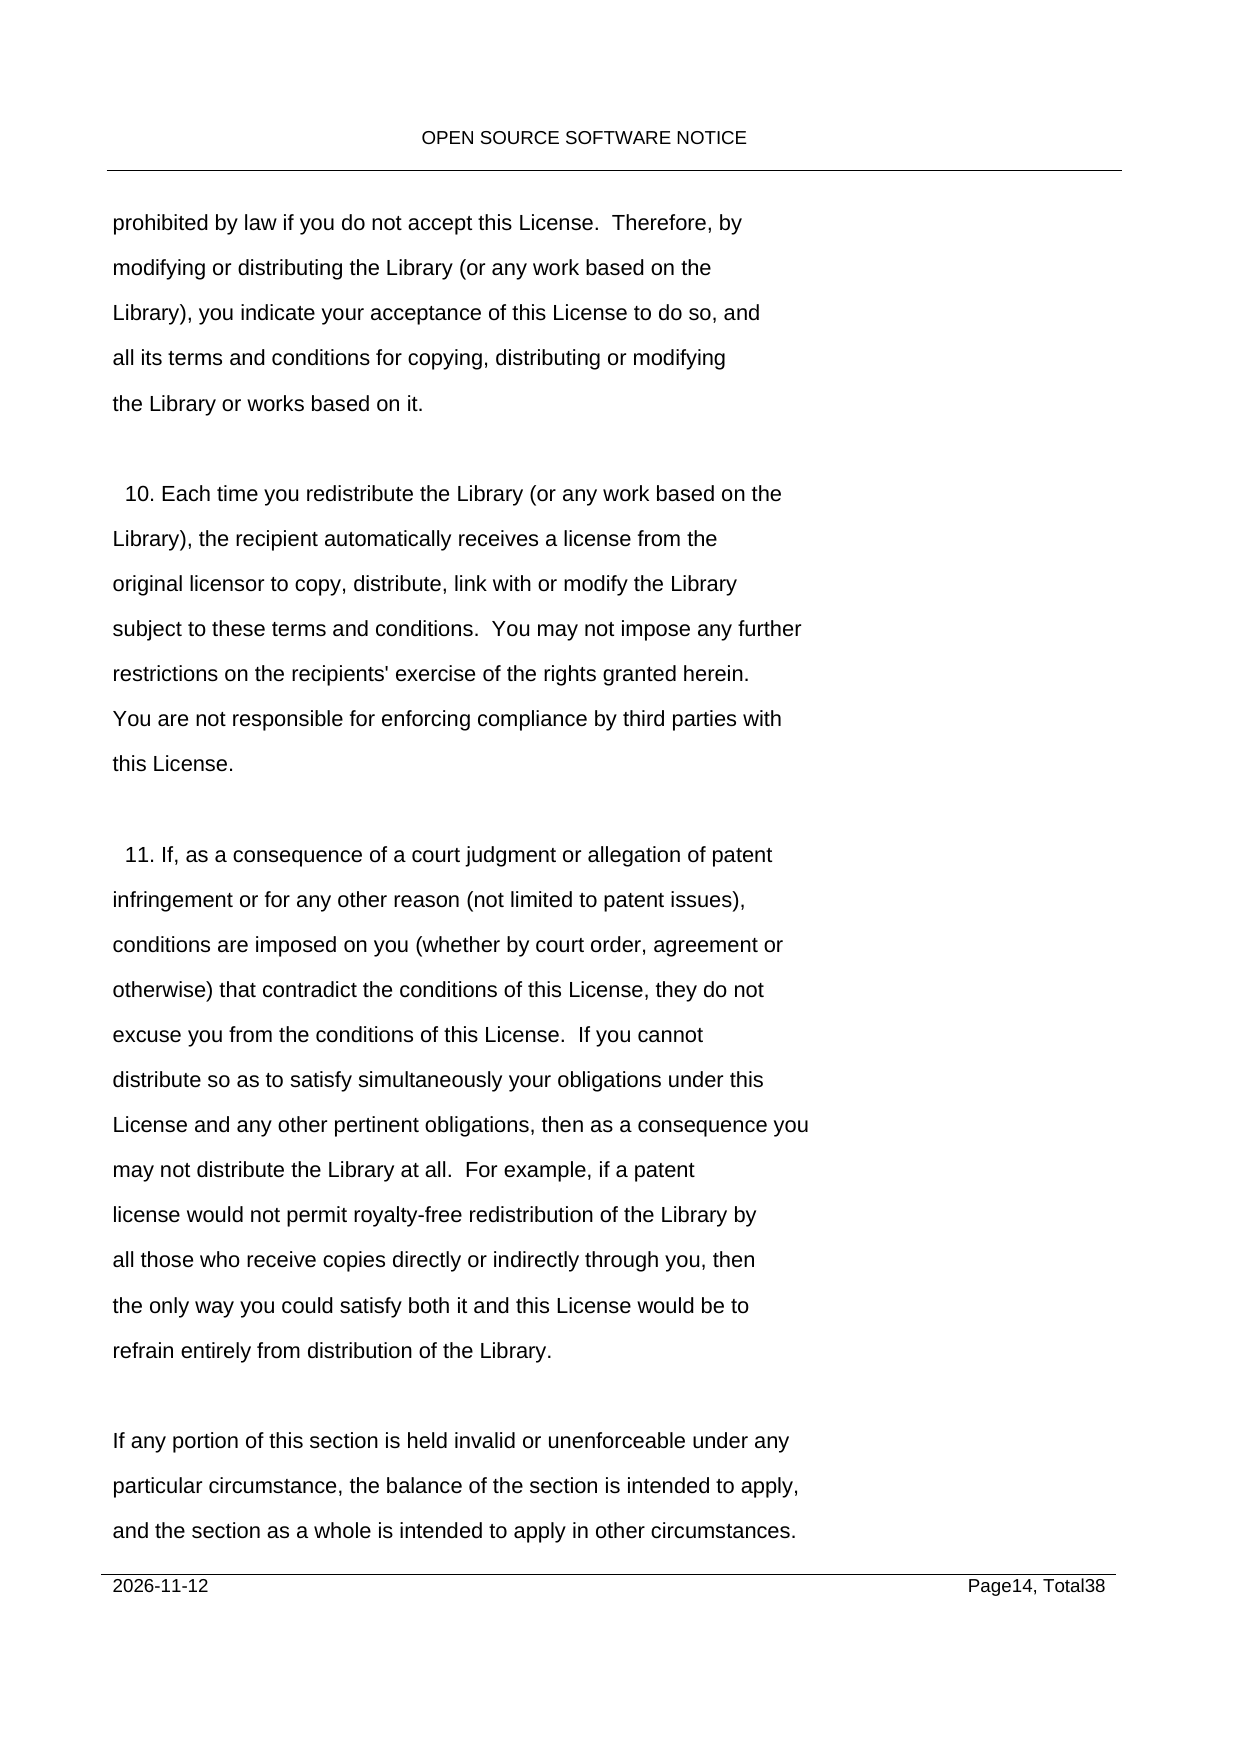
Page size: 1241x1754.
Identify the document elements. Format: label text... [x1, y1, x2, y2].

text restrictions on the recipients' exercise of the rights granted herein. [112, 657, 1128, 690]
text 11. If, as a consequence of a court judgment or allegation of patent [112, 838, 1128, 870]
text infringement or for any other reason (not limited to patent issues), [112, 883, 1128, 915]
text 10. Each time you redistribute the Library (or any work based on the [112, 477, 1128, 509]
text prohibited by law if you do not accept this License. Therefore, by [112, 206, 1128, 239]
text original licensor to copy, distribute, link with or modify the Library [112, 567, 1128, 600]
text the only way you could satisfy both it and this License would be to [112, 1289, 1128, 1321]
text this License. [112, 748, 1128, 780]
text modifying or distributing the Library (or any work based on the [112, 251, 1128, 284]
text refrain entirely from distribution of the Library. [112, 1334, 1128, 1366]
text otherwise) that contradict the conditions of this License, they do not [112, 973, 1128, 1006]
text distribute so as to satisfy simultaneously your obligations under this [112, 1063, 1128, 1096]
text Library), the recipient automatically receives a license from the [112, 522, 1128, 554]
text and the section as a whole is intended to apply in other circumstances. [112, 1514, 1128, 1547]
text If any portion of this section is held invalid or unenforceable under any [112, 1424, 1128, 1457]
text all those who receive copies directly or indirectly through you, then [112, 1244, 1128, 1276]
text subject to these terms and conditions. You may not impose any further [112, 612, 1128, 645]
text Library), you indicate your acceptance of this License to do so, and [112, 297, 1128, 329]
text all its terms and conditions for copying, distributing or modifying [112, 342, 1128, 374]
text particular circumstance, the balance of the section is intended to apply, [112, 1469, 1128, 1502]
text You are not responsible for enforcing compliance by third parties with [112, 702, 1128, 735]
text conditions are imposed on you (whether by court order, agreement or [112, 928, 1128, 961]
text license would not permit royalty-free redistribution of the Library by [112, 1199, 1128, 1231]
text License and any other pertinent obligations, then as a consequence you [112, 1108, 1128, 1141]
text excuse you from the conditions of this License. If you cannot [112, 1018, 1128, 1051]
text may not distribute the Library at all. For example, if a patent [112, 1153, 1128, 1186]
text the Library or works based on it. [112, 387, 1128, 419]
